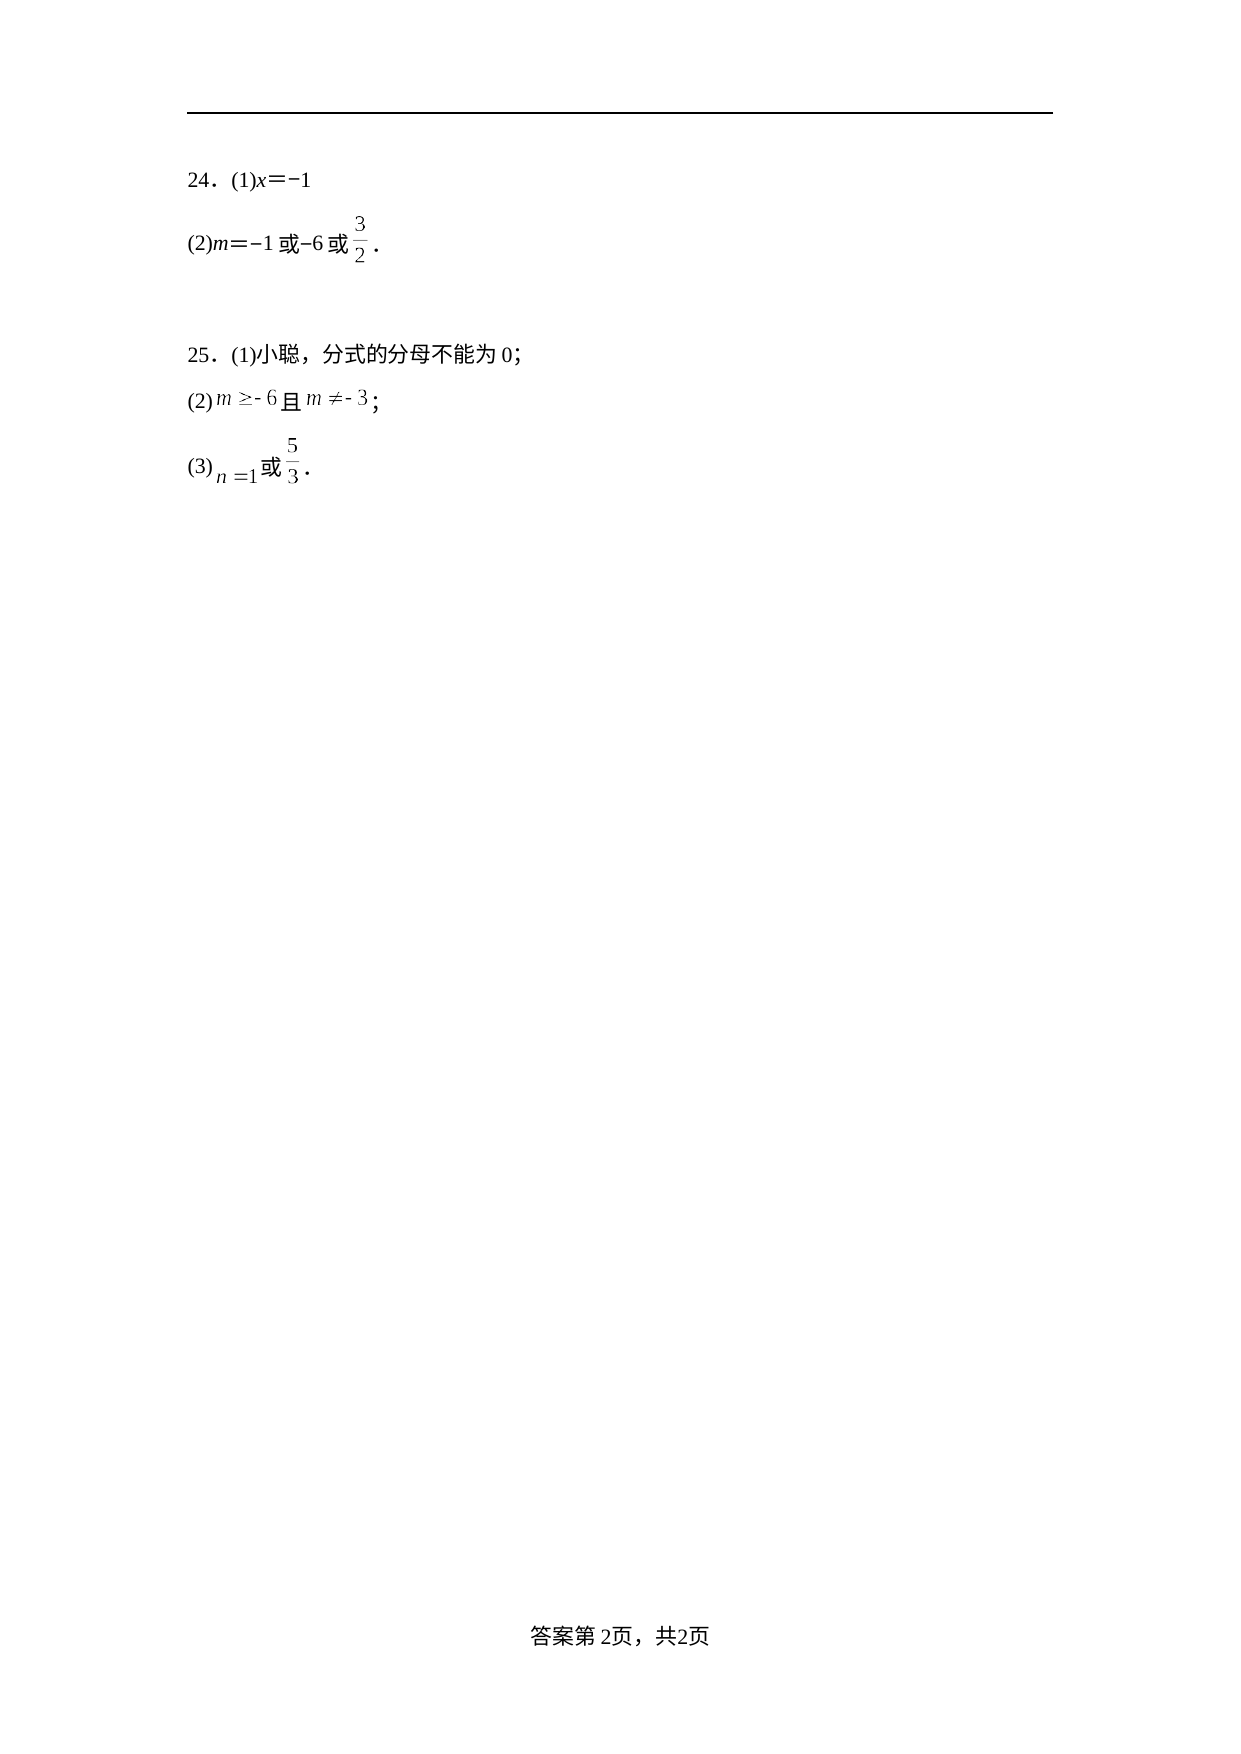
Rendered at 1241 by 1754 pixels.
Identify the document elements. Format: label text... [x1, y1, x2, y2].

text (2)m＝−1或−6或． [187, 210, 1053, 275]
text (2)且； [187, 384, 1053, 417]
text 25．(1)小聪，分式的分母不能为0； [187, 336, 1053, 369]
text 24．(1)x＝−1 [187, 162, 1053, 194]
text (3)或． [187, 433, 1053, 498]
